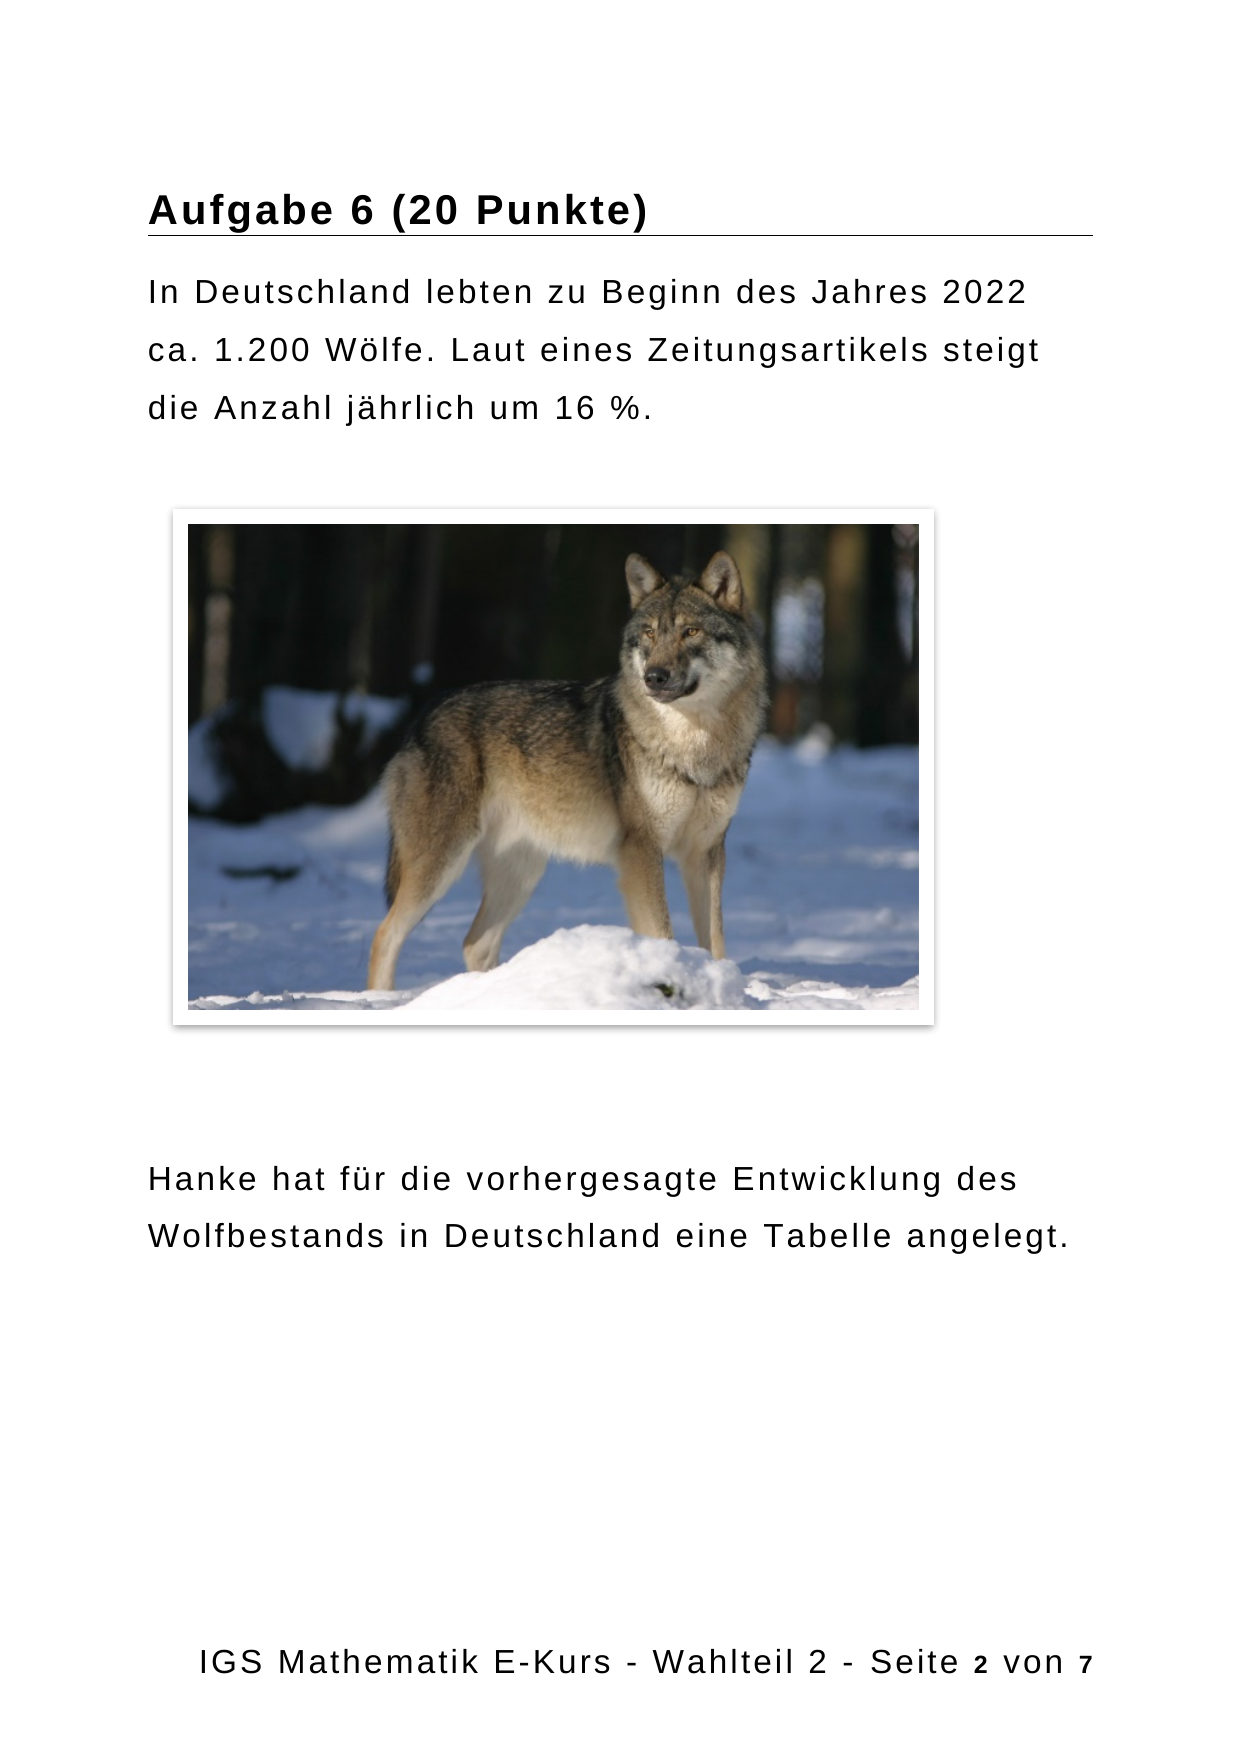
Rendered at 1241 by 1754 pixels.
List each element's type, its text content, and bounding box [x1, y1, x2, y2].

picture [188, 524, 919, 1010]
text In Deutschland lebten zu Beginn des Jahres 2022 ca. 1.200 Wölfe. Laut eines Zeitungsartikels steigt die Anzahl jährlich um 16 %. [148, 273, 1093, 426]
text Hanke hat für die vorhergesagte Entwicklung des Wolfbestands in Deutschland eine Tabelle angelegt. [148, 1159, 1093, 1255]
subtitle Aufgabe 6 (20 Punkte) [148, 185, 1093, 235]
